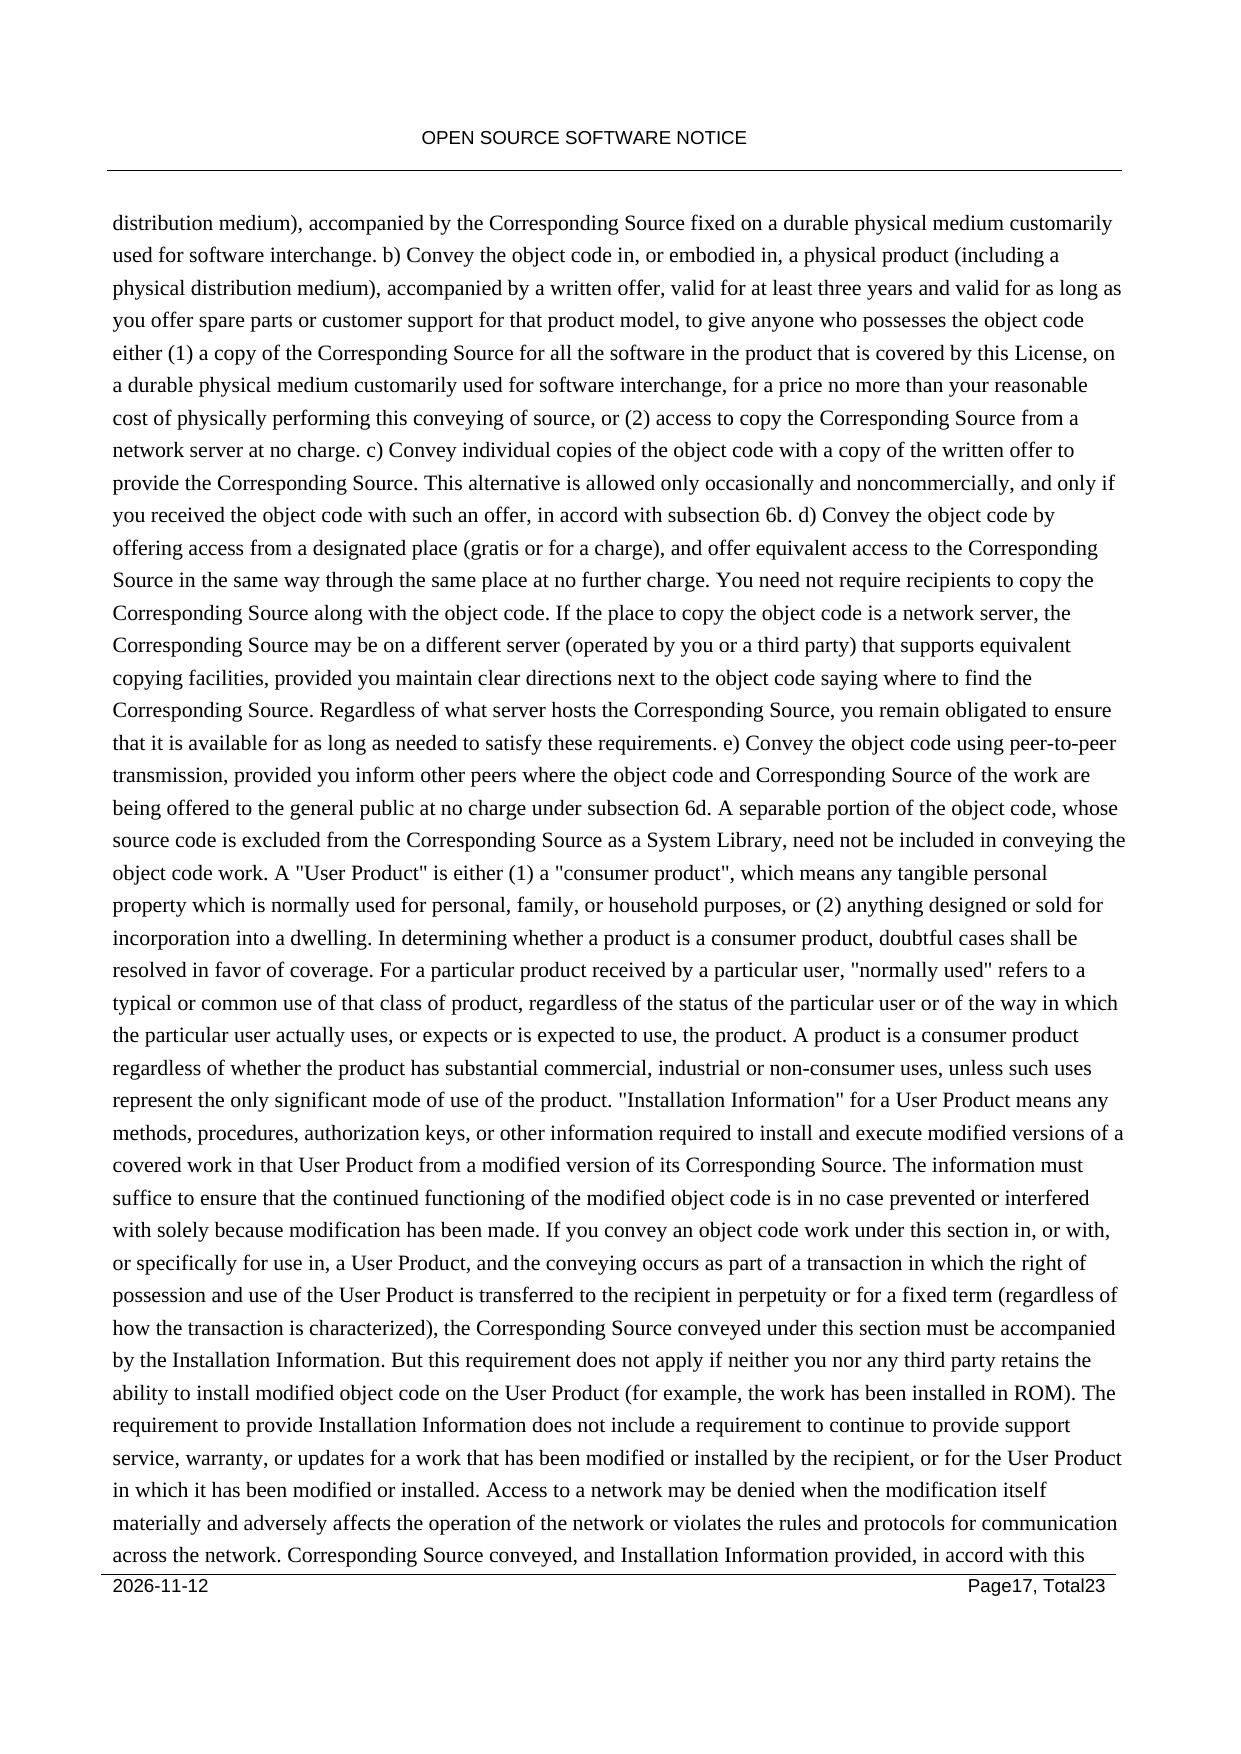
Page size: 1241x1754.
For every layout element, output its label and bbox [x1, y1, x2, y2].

text [112, 206, 1128, 1571]
